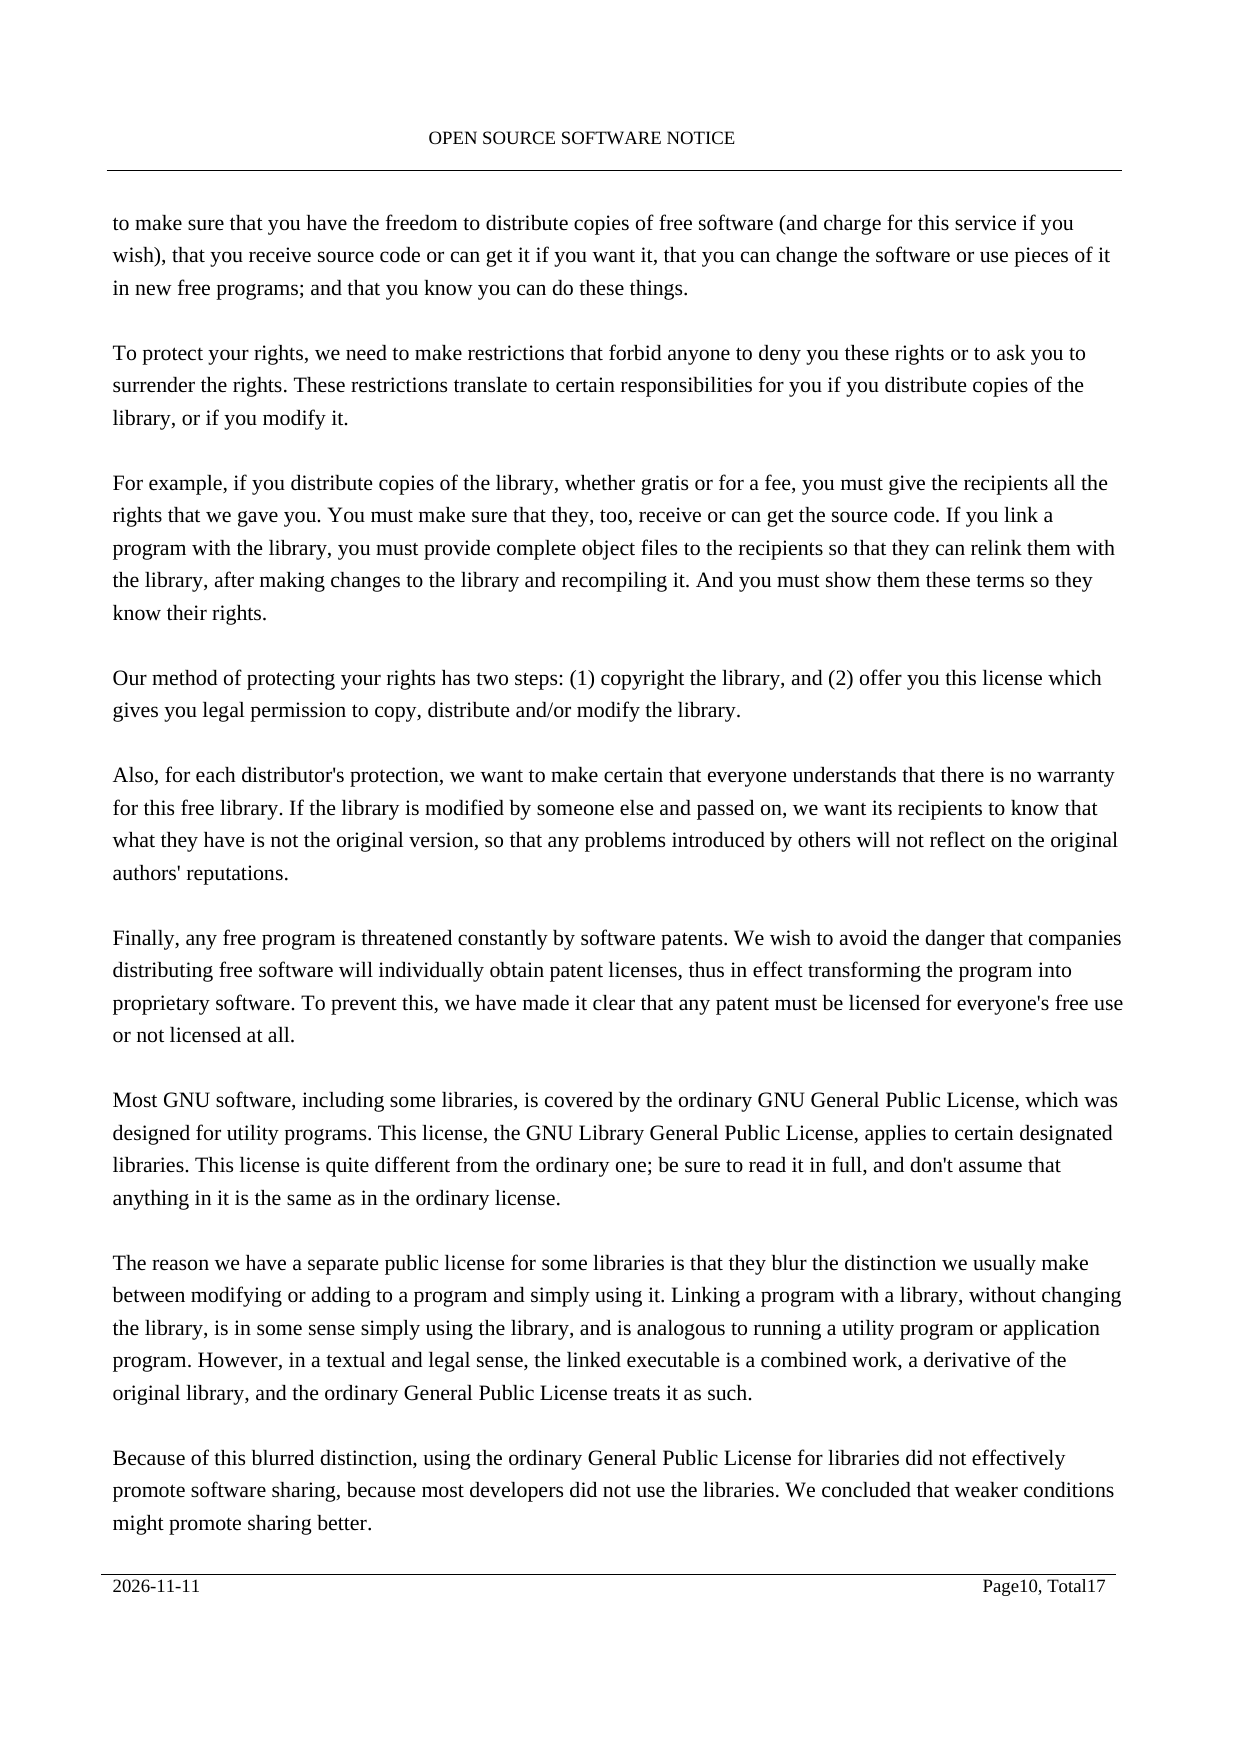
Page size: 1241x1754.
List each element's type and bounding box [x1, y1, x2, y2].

text [112, 206, 1128, 1539]
